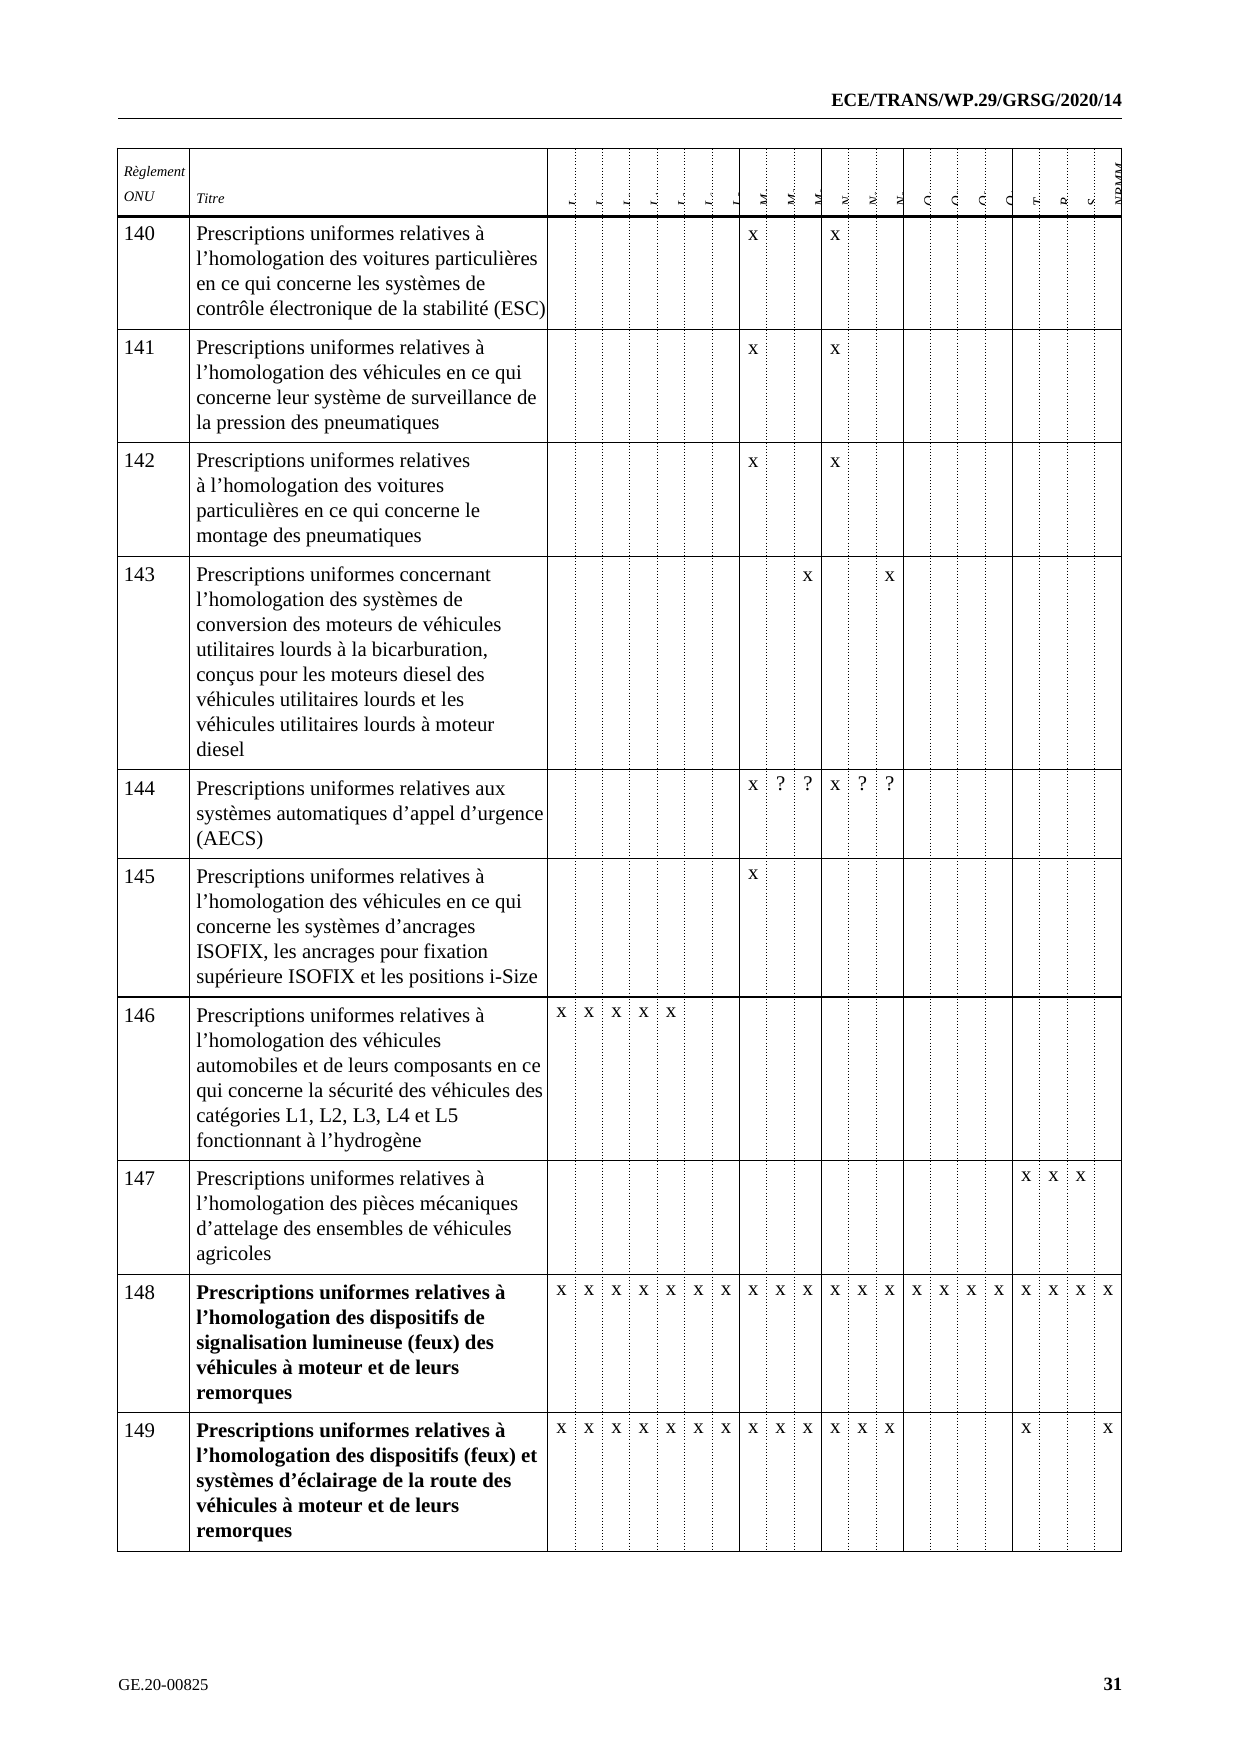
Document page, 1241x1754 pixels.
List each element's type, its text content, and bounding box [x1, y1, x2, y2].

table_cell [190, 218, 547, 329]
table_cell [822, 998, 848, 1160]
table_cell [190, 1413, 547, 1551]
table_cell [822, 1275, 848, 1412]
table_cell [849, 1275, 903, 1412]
table_header Règlement ONU [118, 149, 189, 215]
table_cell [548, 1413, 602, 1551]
table_header O1 [904, 149, 930, 215]
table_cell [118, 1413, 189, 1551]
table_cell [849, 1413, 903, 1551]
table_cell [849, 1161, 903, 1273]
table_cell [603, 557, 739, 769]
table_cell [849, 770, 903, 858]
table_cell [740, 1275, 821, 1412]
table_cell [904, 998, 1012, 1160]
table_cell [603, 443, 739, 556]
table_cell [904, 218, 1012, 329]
table_header L2 [575, 149, 602, 215]
table_header M3 [794, 149, 821, 215]
table_header N2 [849, 149, 876, 215]
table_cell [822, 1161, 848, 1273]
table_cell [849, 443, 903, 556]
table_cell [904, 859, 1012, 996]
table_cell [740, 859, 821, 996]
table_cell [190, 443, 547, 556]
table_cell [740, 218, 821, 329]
table_header L1 [548, 149, 575, 215]
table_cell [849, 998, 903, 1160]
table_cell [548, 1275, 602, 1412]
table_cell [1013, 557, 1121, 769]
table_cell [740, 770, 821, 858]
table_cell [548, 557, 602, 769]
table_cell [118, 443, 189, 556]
table_header N3 [876, 149, 903, 215]
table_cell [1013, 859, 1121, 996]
table_header NRMM [1094, 149, 1121, 215]
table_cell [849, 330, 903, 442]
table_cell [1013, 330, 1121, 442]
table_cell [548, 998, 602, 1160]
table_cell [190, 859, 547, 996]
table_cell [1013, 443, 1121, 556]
table_header O2 [930, 149, 958, 215]
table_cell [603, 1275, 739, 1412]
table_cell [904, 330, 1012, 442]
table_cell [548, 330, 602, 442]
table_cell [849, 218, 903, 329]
table_header R [1040, 149, 1067, 215]
table_header T [1013, 149, 1040, 215]
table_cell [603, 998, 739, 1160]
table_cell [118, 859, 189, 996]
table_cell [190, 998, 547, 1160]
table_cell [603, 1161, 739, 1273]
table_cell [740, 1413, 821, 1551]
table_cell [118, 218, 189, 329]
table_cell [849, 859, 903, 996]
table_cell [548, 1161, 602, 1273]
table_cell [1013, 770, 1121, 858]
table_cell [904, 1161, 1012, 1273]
table_header L6 [684, 149, 712, 215]
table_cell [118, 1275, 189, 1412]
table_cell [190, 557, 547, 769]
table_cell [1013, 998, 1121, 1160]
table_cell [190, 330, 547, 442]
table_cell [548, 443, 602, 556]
table_header S [1067, 149, 1094, 215]
table_header O4 [985, 149, 1012, 215]
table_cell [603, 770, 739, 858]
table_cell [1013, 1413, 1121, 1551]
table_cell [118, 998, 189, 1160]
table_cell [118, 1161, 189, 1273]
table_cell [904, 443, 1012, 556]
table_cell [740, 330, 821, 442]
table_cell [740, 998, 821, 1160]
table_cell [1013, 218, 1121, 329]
table_header N1 [822, 149, 848, 215]
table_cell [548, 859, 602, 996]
table_header L4 [630, 149, 657, 215]
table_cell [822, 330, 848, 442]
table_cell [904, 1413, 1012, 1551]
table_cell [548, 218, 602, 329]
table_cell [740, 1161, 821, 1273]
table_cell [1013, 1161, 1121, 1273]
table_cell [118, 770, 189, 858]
table_header M2 [767, 149, 794, 215]
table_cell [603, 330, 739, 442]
table_header M1 [740, 149, 767, 215]
table_header L3 [603, 149, 630, 215]
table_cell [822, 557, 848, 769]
table_header O3 [958, 149, 985, 215]
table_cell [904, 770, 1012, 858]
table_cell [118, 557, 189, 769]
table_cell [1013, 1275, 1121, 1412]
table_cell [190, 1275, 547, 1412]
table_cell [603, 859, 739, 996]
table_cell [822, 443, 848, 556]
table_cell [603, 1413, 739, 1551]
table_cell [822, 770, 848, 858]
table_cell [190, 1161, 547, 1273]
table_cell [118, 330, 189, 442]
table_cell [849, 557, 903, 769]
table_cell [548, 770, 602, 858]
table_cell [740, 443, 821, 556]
table_header Titre [190, 149, 547, 215]
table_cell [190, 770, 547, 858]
table_header L7 [712, 149, 739, 215]
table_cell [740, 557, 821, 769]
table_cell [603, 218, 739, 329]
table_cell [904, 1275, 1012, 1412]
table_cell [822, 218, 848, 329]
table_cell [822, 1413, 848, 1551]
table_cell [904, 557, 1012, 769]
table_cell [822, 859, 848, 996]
table_header L5 [657, 149, 684, 215]
